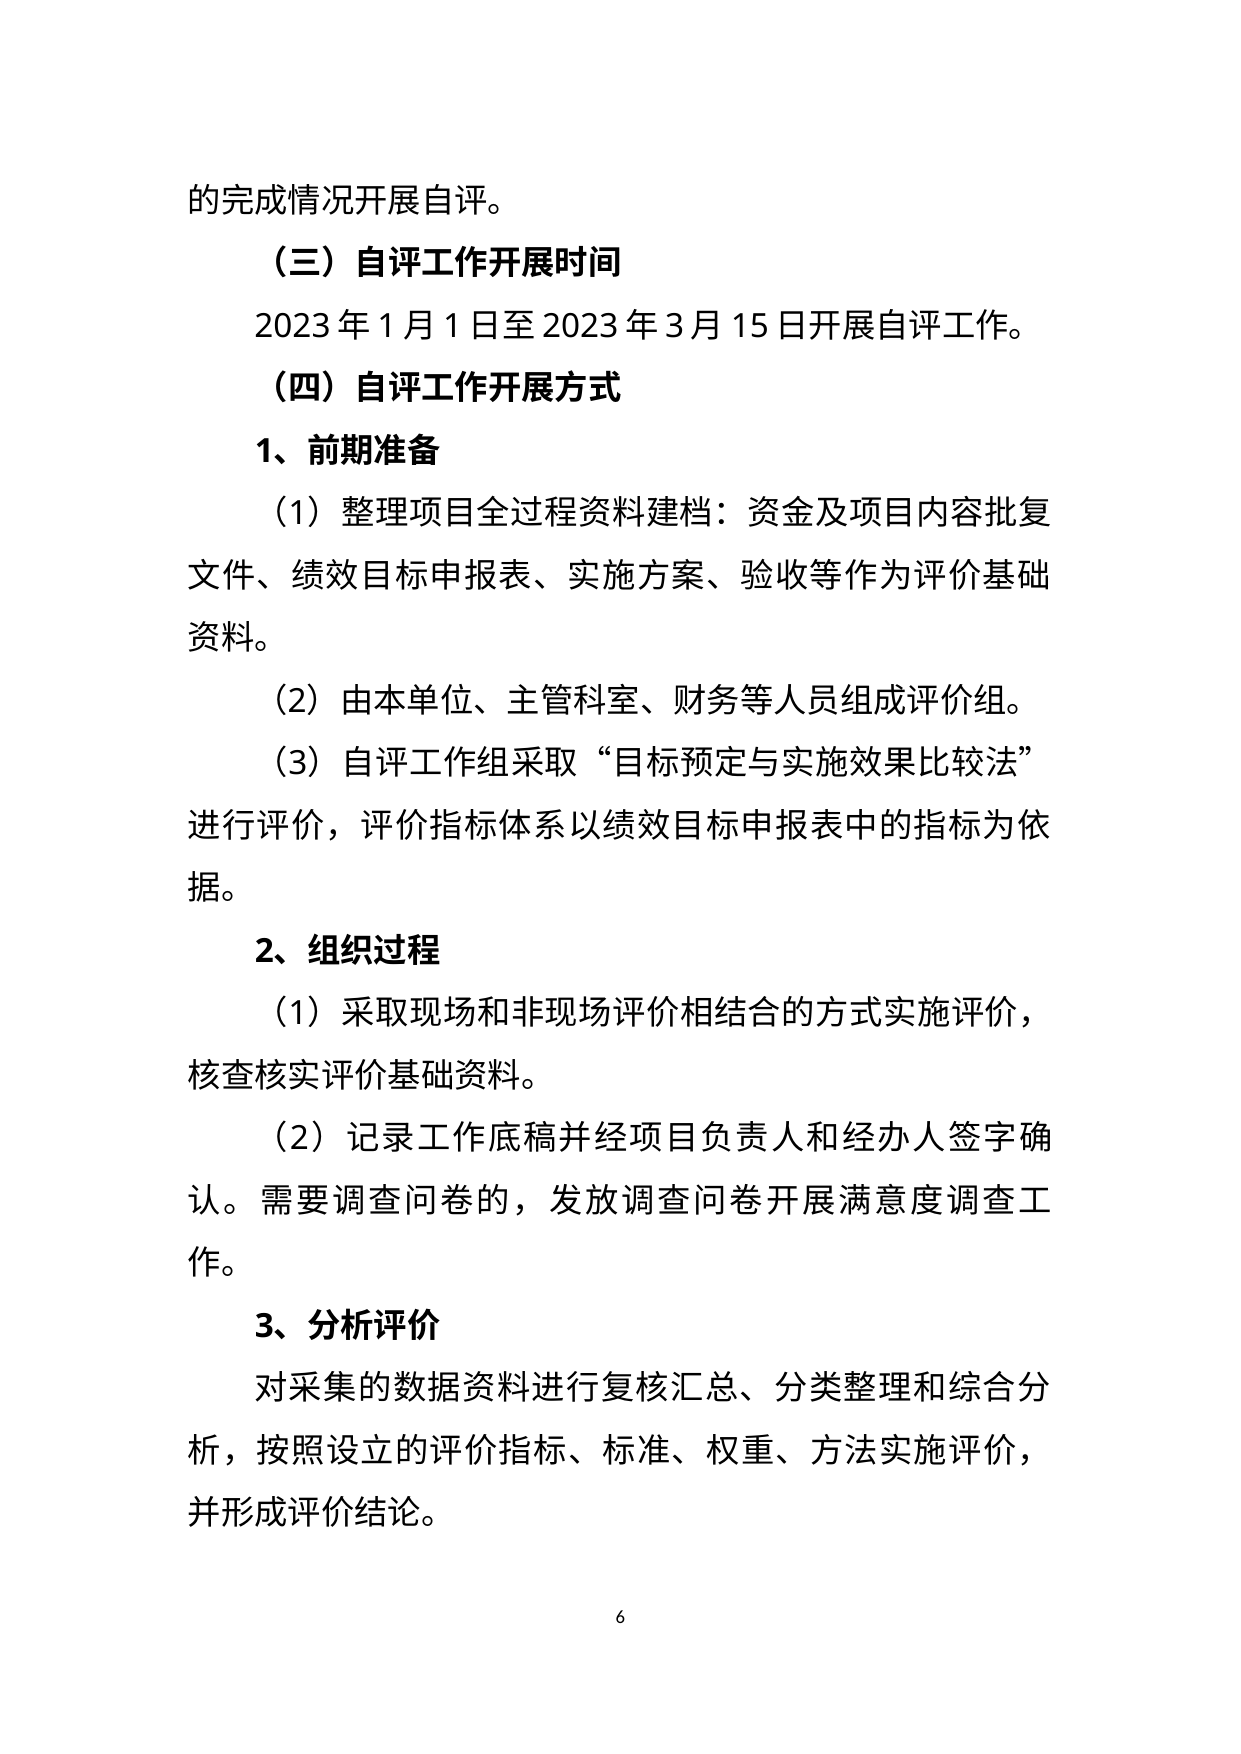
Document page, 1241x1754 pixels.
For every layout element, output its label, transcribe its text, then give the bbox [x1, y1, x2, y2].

text （四）自评工作开展方式 [187, 349, 1053, 412]
text 3、分析评价 [187, 1287, 1053, 1349]
text （2）记录工作底稿并经项目负责人和经办人签字确认。需要调查问卷的，发放调查问卷开展满意度调查工作。 [187, 1099, 1053, 1287]
text 2023年1月1日至2023年3月15日开展自评工作。 [187, 287, 1053, 349]
text （2）由本单位、主管科室、财务等人员组成评价组。 [187, 662, 1053, 724]
text （1）整理项目全过程资料建档：资金及项目内容批复文件、绩效目标申报表、实施方案、验收等作为评价基础资料。 [187, 474, 1053, 662]
text 2、组织过程 [187, 912, 1053, 974]
text （1）采取现场和非现场评价相结合的方式实施评价，核查核实评价基础资料。 [187, 974, 1053, 1099]
text （三）自评工作开展时间 [187, 224, 1053, 287]
text 对采集的数据资料进行复核汇总、分类整理和综合分析，按照设立的评价指标、标准、权重、方法实施评价，并形成评价结论。 [187, 1349, 1053, 1537]
text 1、前期准备 [187, 412, 1053, 474]
text （3）自评工作组采取“目标预定与实施效果比较法”进行评价，评价指标体系以绩效目标申报表中的指标为依据。 [187, 724, 1053, 912]
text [187, 162, 1053, 224]
